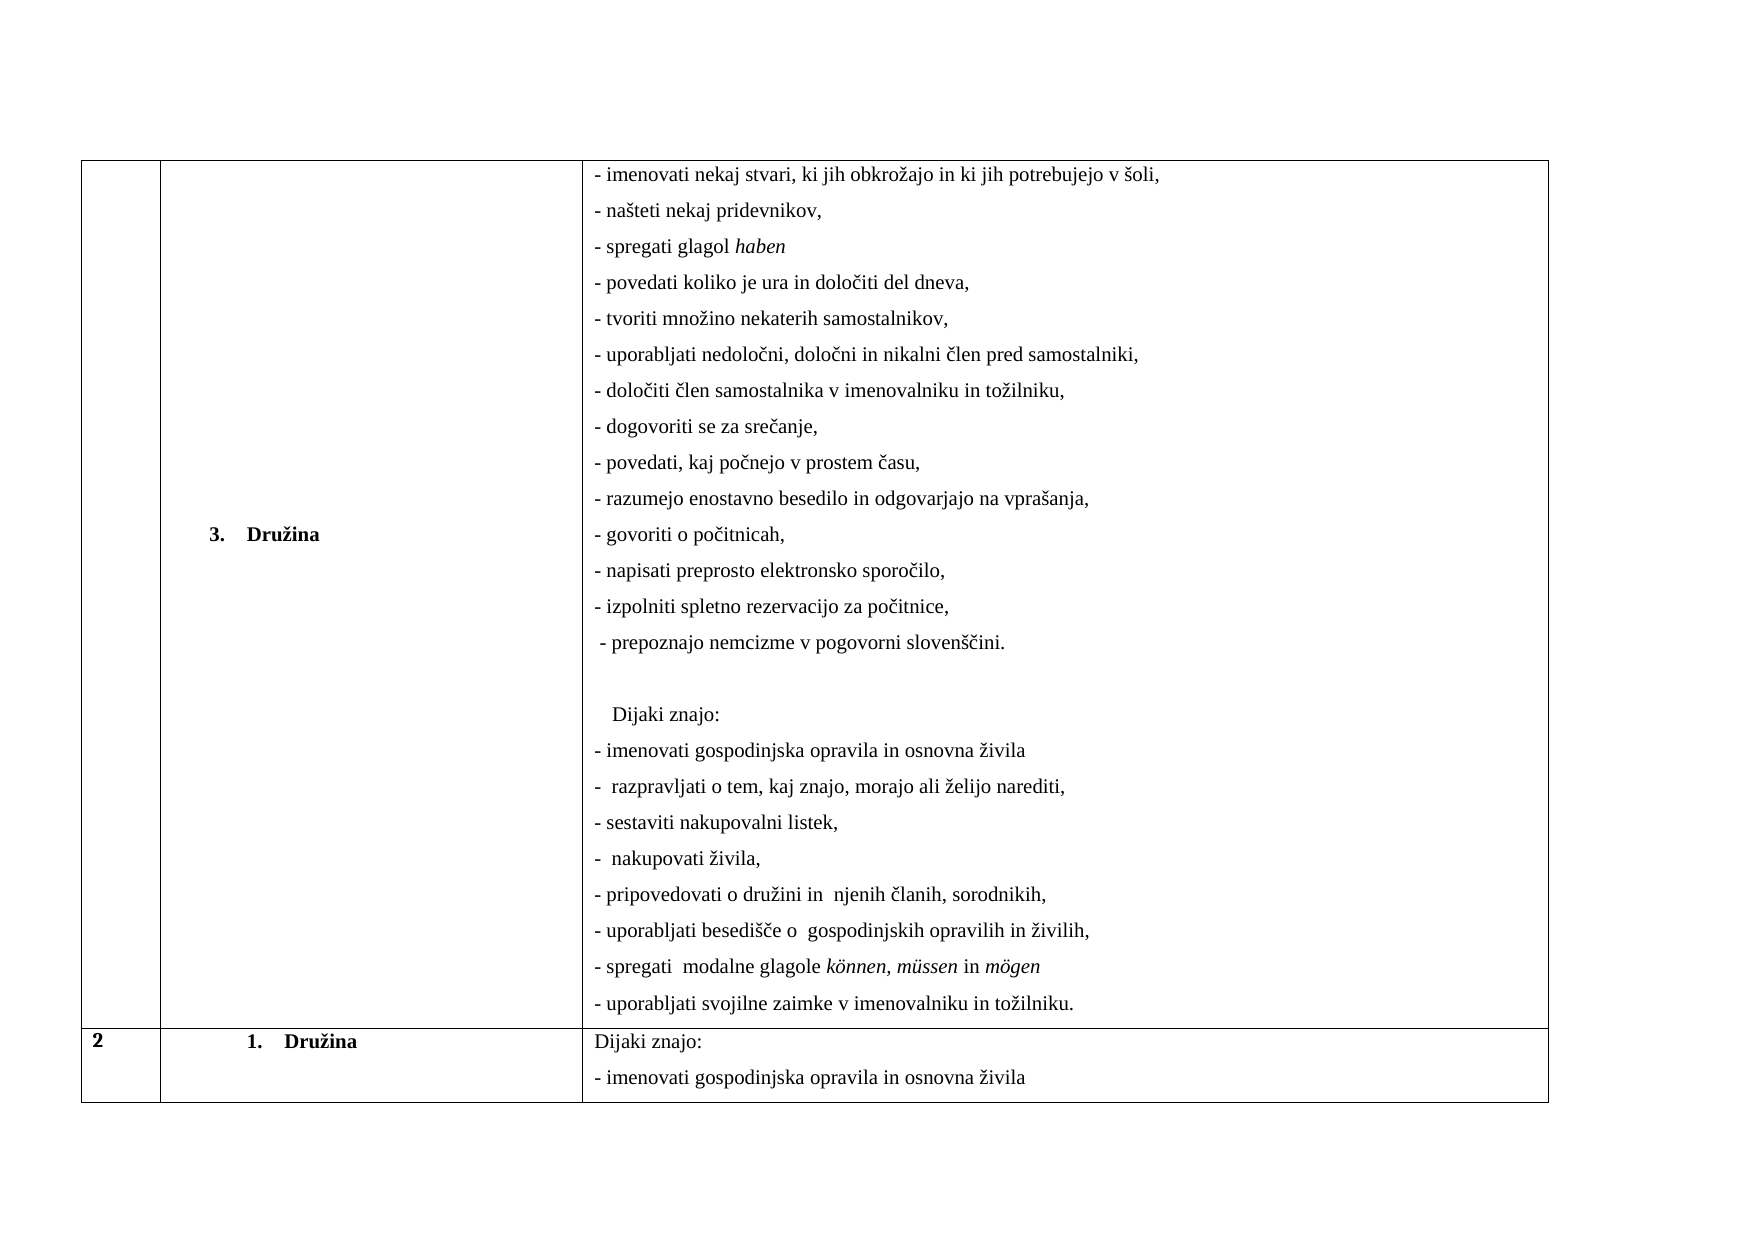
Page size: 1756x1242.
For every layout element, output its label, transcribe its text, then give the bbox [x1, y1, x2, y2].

table_cell 1 [82, 161, 160, 1028]
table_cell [161, 1029, 582, 1102]
table_cell 2 [82, 1029, 160, 1102]
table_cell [583, 161, 1548, 1028]
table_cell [161, 161, 582, 1028]
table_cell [583, 1029, 1548, 1102]
